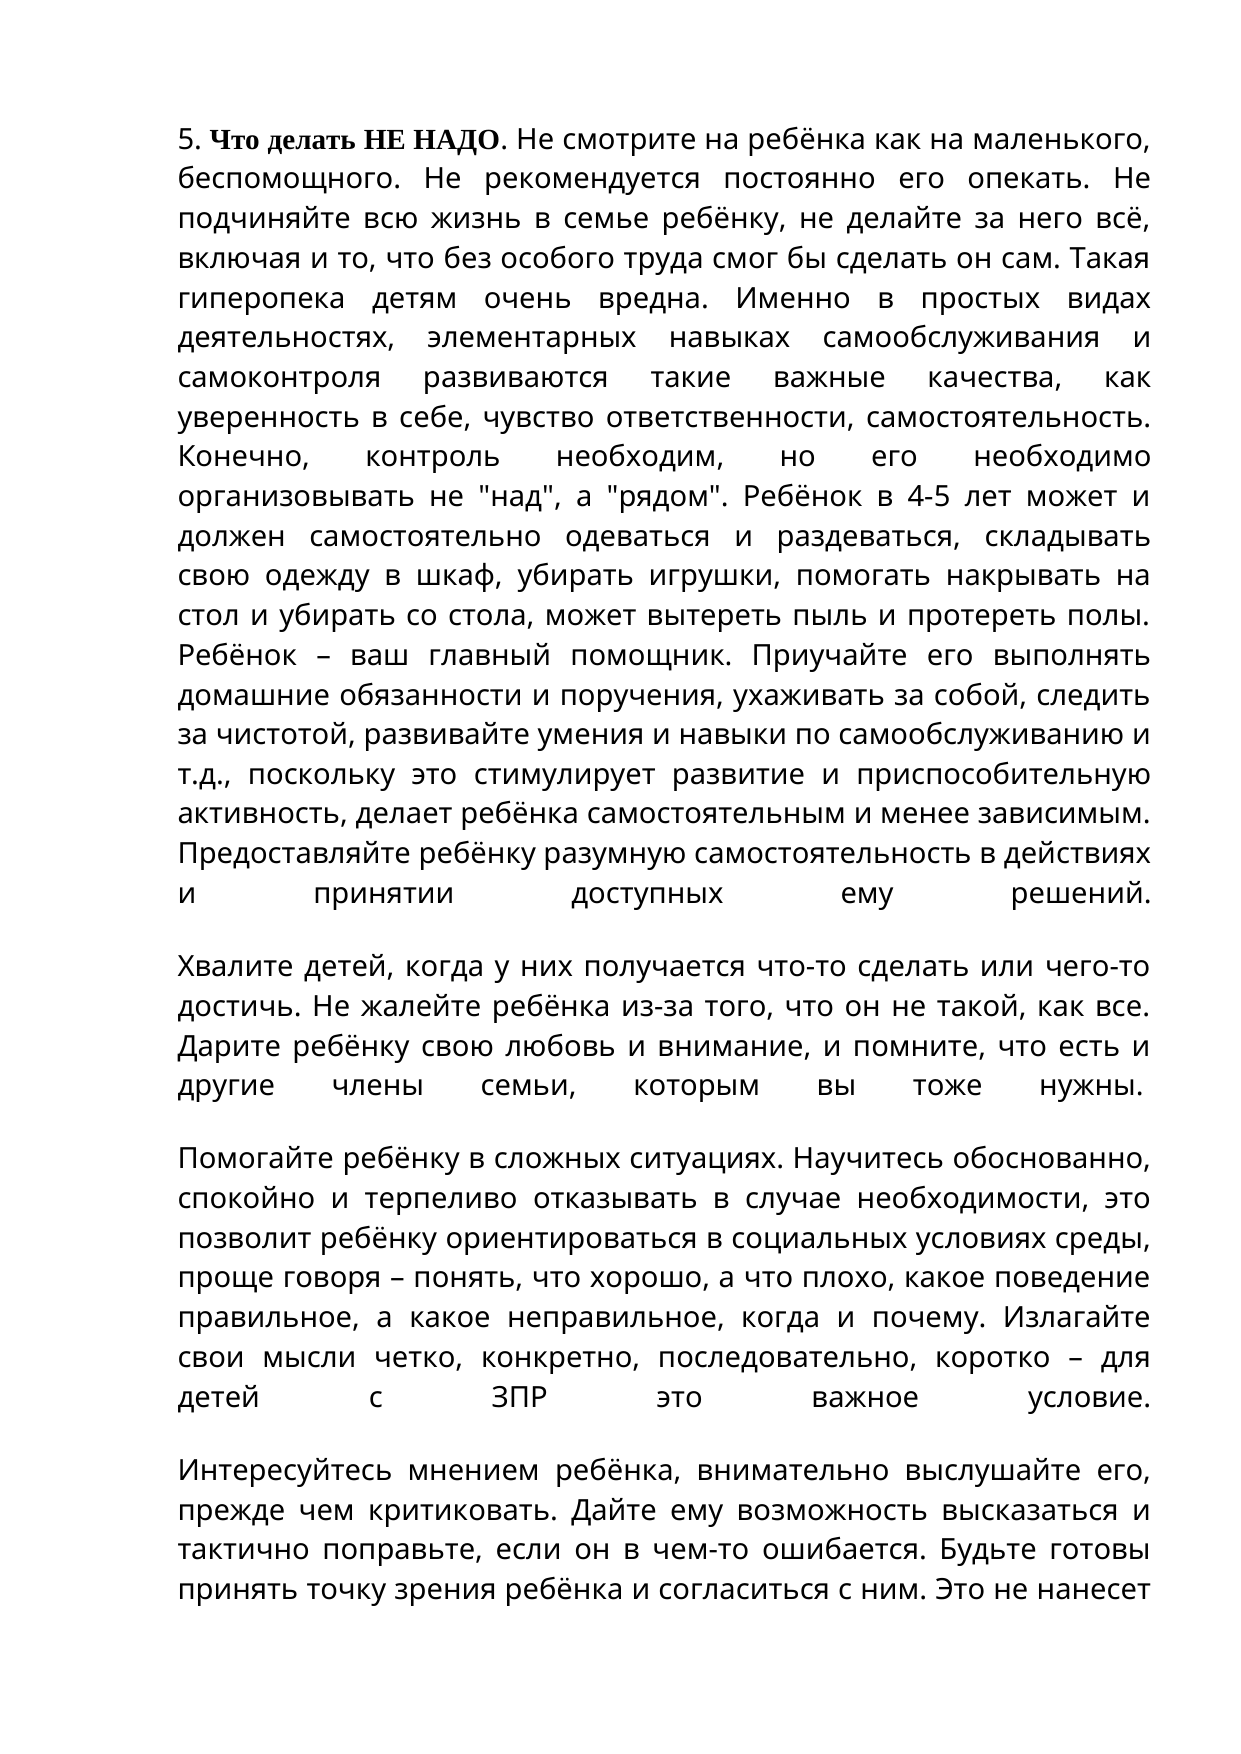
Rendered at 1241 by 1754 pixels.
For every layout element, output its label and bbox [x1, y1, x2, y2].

text [177, 118, 1152, 1608]
